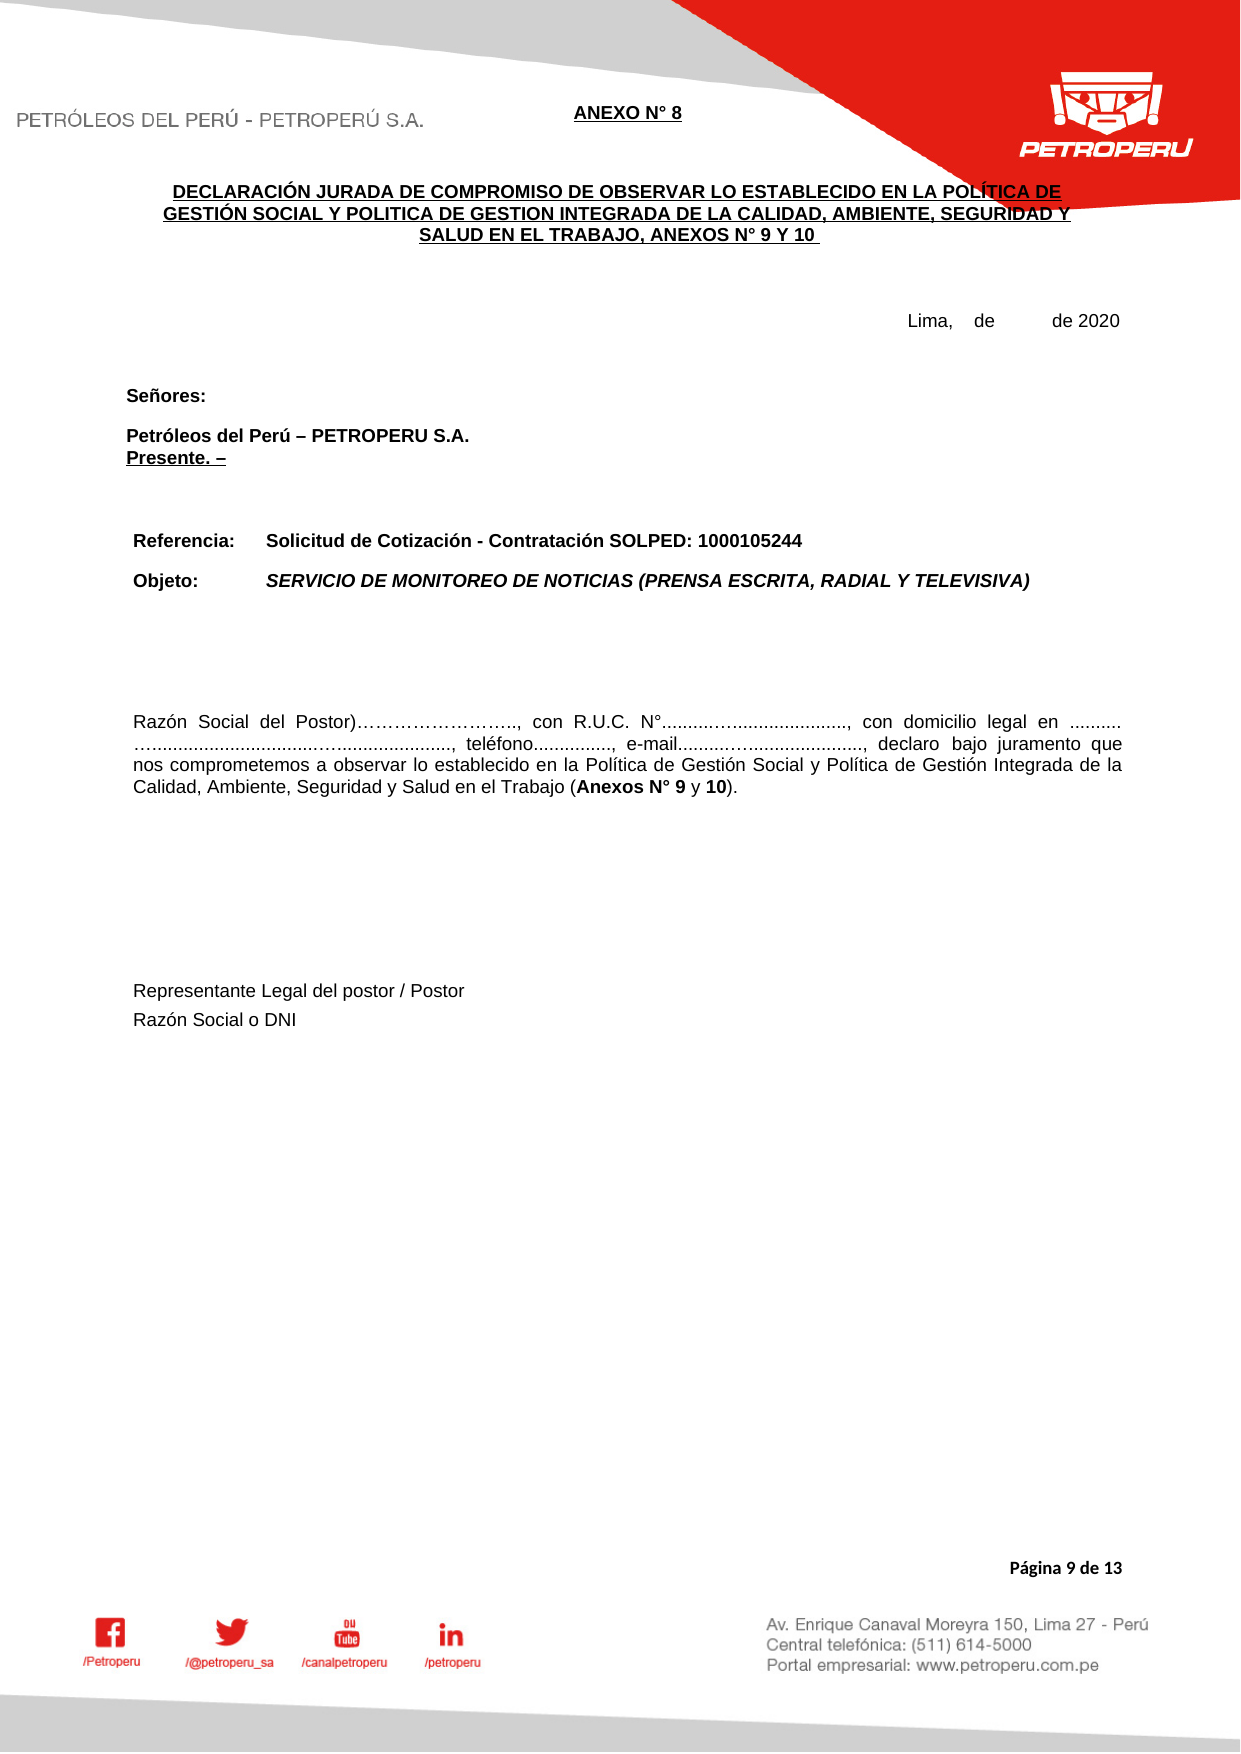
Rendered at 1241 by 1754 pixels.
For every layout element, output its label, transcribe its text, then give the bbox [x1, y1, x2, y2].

text DECLARACIÓN JURADA DE COMPROMISO DE OBSERVAR LO ESTABLECIDO EN LA POLÍTICA DE GESTIÓN SOCIAL Y POLITICA DE GESTION INTEGRADA DE LA CALIDAD, AMBIENTE, SEGURIDAD Y SALUD EN EL TRABAJO, ANEXOS N° 9 Y 10 [133, 181, 1101, 246]
text Referencia: Solicitud de Cotización - Contratación SOLPED: 1000105244 [133, 529, 1122, 551]
text Presente. – [126, 447, 1120, 468]
text Señores: [126, 385, 1120, 407]
text Objeto: SERVICIO DE MONITOREO DE NOTICIAS (PRENSA ESCRITA, RADIAL Y TELEVISIVA) [133, 569, 1122, 591]
text ANEXO N° 8 [133, 102, 1122, 123]
text Lima, de de 2020 [724, 309, 1120, 331]
text Representante Legal del postor / Postor [133, 979, 1122, 1001]
text Petróleos del Perú – PETROPERU S.A. [126, 425, 1120, 447]
picture [0, 1609, 1241, 1752]
text Razón Social del Postor)…………………….., con R.U.C. N°..........…......................, con domicilio legal en ..........…................................…......................, teléfono..............., e-mail..........…......................, declaro bajo juramento que nos comprometemos a observar lo establecido en la Política de Gestión Social y Política de Gestión Integrada de la Calidad, Ambiente, Seguridad y Salud en el Trabajo (Anexos N° 9 y 10). [133, 711, 1122, 797]
text Razón Social o DNI [133, 1009, 1122, 1031]
picture [0, 0, 1241, 225]
